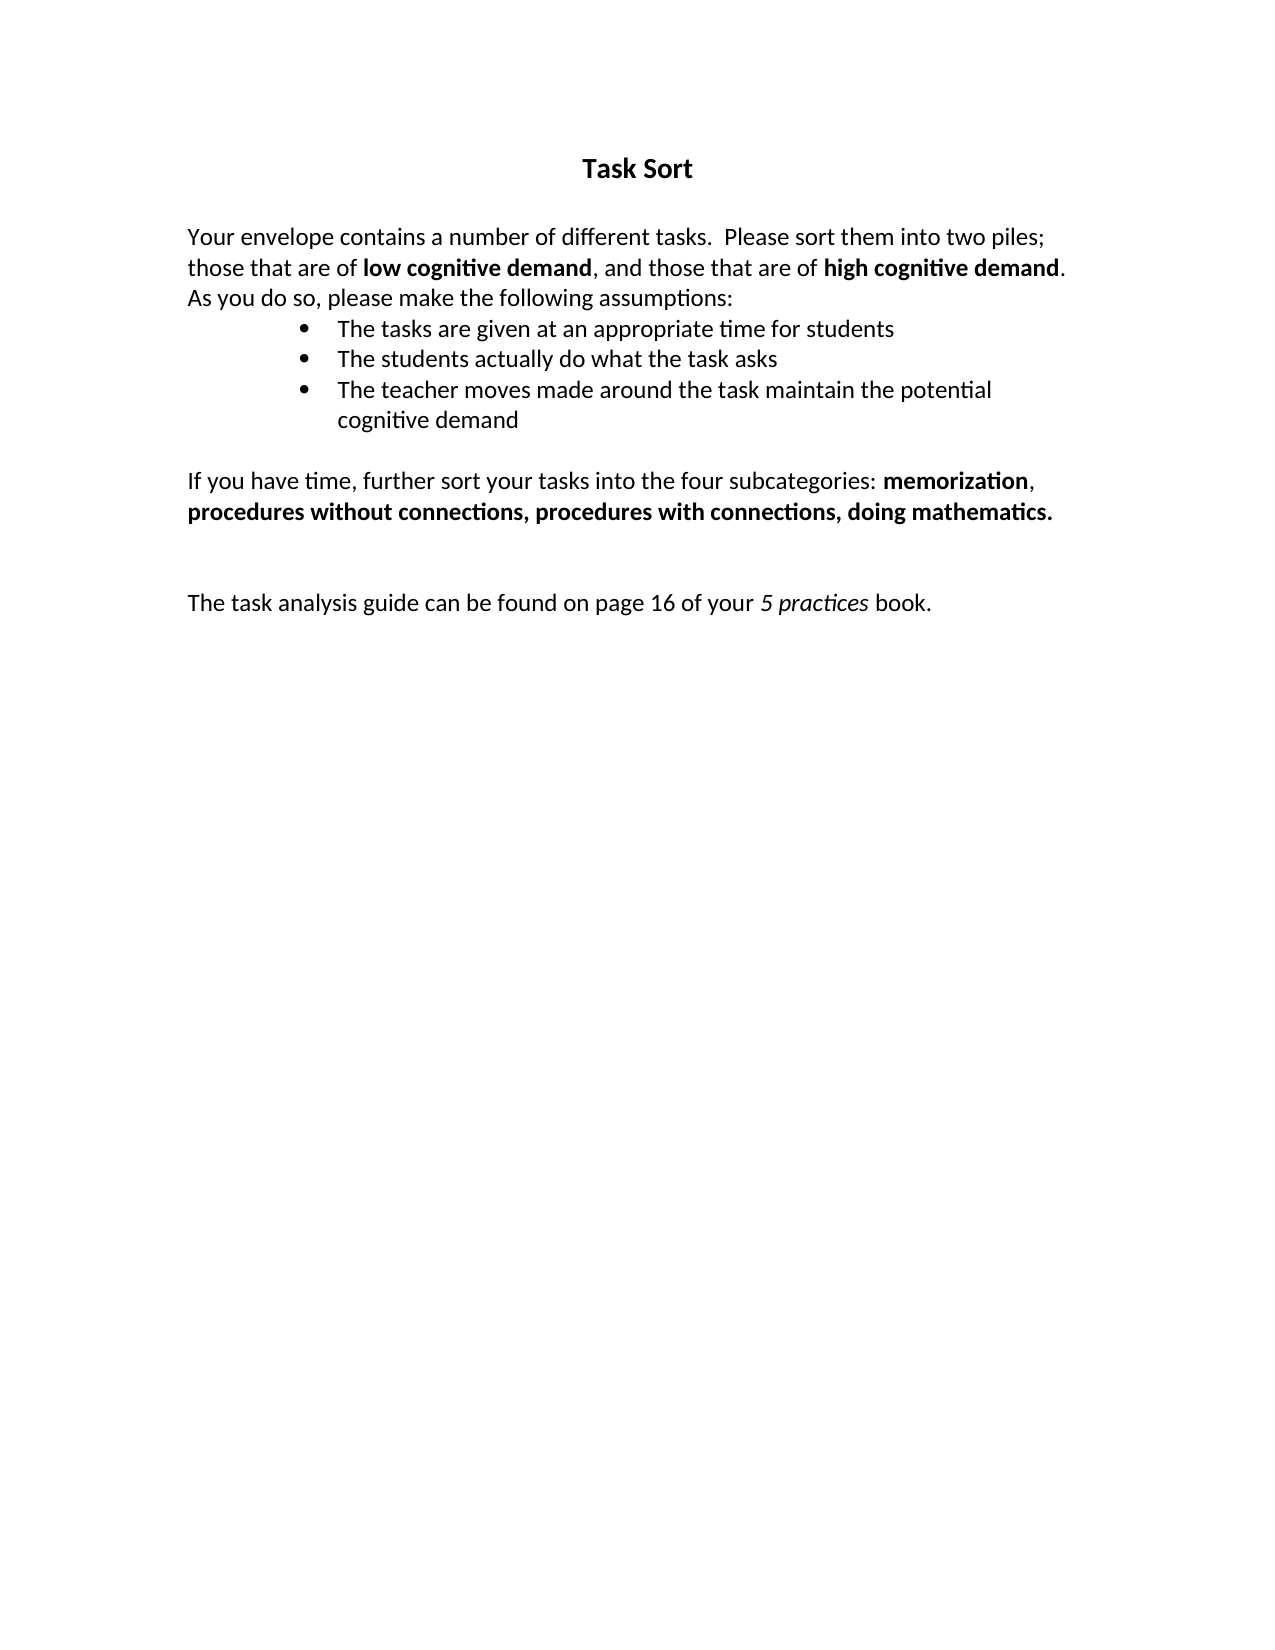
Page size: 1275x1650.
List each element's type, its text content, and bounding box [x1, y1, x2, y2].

text The task analysis guide can be found on page 16 of your 5 practices book. [187, 587, 1087, 618]
list The tasks are given at an appropriate time for students [300, 313, 1087, 343]
text Task Sort [187, 150, 1087, 186]
text If you have time, further sort your tasks into the four subcategories: memorization, procedures without connections, procedures with connections, doing mathematics. [187, 465, 1087, 526]
list The students actually do what the task asks [300, 343, 1087, 374]
text Your envelope contains a number of different tasks. Please sort them into two piles; those that are of low cognitive demand, and those that are of high cognitive demand. As you do so, please make the following assumptions: [187, 221, 1087, 313]
list The teacher moves made around the task maintain the potential cognitive demand [300, 374, 1087, 435]
